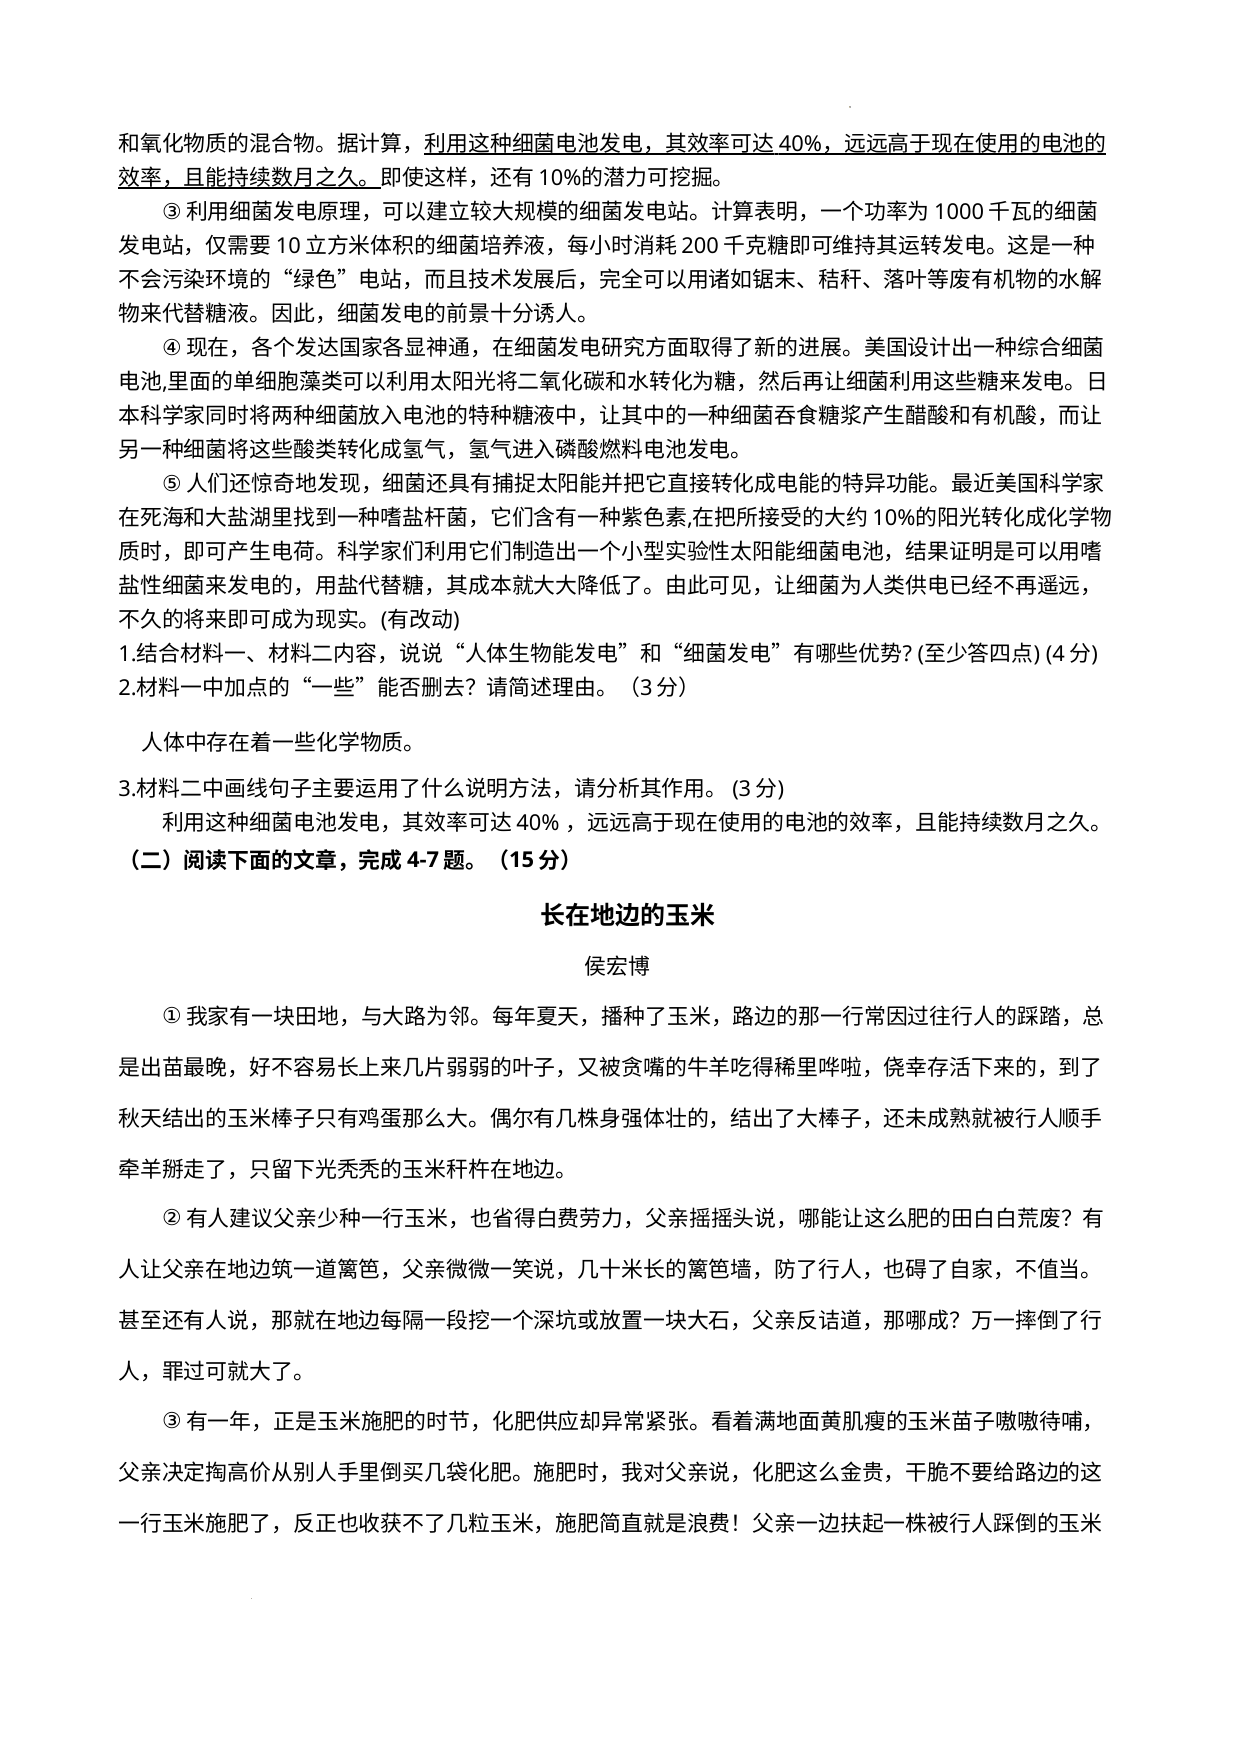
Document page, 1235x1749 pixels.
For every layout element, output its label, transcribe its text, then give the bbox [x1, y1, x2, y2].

text ⑤人们还惊奇地发现，细菌还具有捕捉太阳能并把它直接转化成电能的特异功能。最近美国科学家在死海和大盐湖里找到一种嗜盐杆菌，它们含有一种紫色素,在把所接受的大约10%的阳光转化成化学物质时，即可产生电荷。科学家们利用它们制造出一个小型实验性太阳能细菌电池，结果证明是可以用嗜盐性细菌来发电的，用盐代替糖，其成本就大大降低了。由此可见，让细菌为人类供电已经不再遥远，不久的将来即可成为现实。(有改动) [118, 465, 1116, 634]
text 1.结合材料一、材料二内容，说说“人体生物能发电”和“细菌发电”有哪些优势? (至少答四点) (4分) [118, 634, 1116, 668]
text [118, 1403, 1116, 1539]
text 人体中存在着一些化学物质。 [118, 702, 1116, 770]
text 侯宏博 [118, 948, 1116, 982]
text 3.材料二中画线句子主要运用了什么说明方法，请分析其作用。 (3分) [118, 770, 1116, 804]
text ④现在，各个发达国家各显神通，在细菌发电研究方面取得了新的进展。美国设计出一种综合细菌电池,里面的单细胞藻类可以利用太阳光将二氧化碳和水转化为糖，然后再让细菌利用这些糖来发电。日本科学家同时将两种细菌放入电池的特种糖液中，让其中的一种细菌吞食糖浆产生醋酸和有机酸，而让另一种细菌将这些酸类转化成氢气，氢气进入磷酸燃料电池发电。 [118, 329, 1116, 465]
text ③利用细菌发电原理，可以建立较大规模的细菌发电站。计算表明，一个功率为1000千瓦的细菌发电站，仅需要10立方米体积的细菌培养液，每小时消耗200千克糖即可维持其运转发电。这是一种不会污染环境的“绿色”电站，而且技术发展后，完全可以用诸如锯末、秸秆、落叶等废有机物的水解物来代替糖液。因此，细菌发电的前景十分诱人。 [118, 193, 1116, 329]
text （二）阅读下面的文章，完成4-7题。（15分） [118, 838, 1116, 880]
text 利用这种细菌电池发电，其效率可达40% ，远远高于现在使用的电池的效率，且能持续数月之久。 [118, 804, 1116, 838]
text 长在地边的玉米 [118, 880, 1116, 948]
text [118, 125, 1116, 193]
text ②有人建议父亲少种一行玉米，也省得白费劳力，父亲摇摇头说，哪能让这么肥的田白白荒废？有人让父亲在地边筑一道篱笆，父亲微微一笑说，几十米长的篱笆墙，防了行人，也碍了自家，不值当。甚至还有人说，那就在地边每隔一段挖一个深坑或放置一块大石，父亲反诘道，那哪成？万一摔倒了行人，罪过可就大了。 [118, 1200, 1116, 1387]
text 2.材料一中加点的“一些”能否删去？请简述理由。（3分） [118, 668, 1116, 702]
text ①我家有一块田地，与大路为邻。每年夏天，播种了玉米，路边的那一行常因过往行人的踩踏，总是出苗最晚，好不容易长上来几片弱弱的叶子，又被贪嘴的牛羊吃得稀里哗啦，侥幸存活下来的，到了秋天结出的玉米棒子只有鸡蛋那么大。偶尔有几株身强体壮的，结出了大棒子，还未成熟就被行人顺手牵羊掰走了，只留下光秃秃的玉米秆杵在地边。 [118, 998, 1116, 1184]
